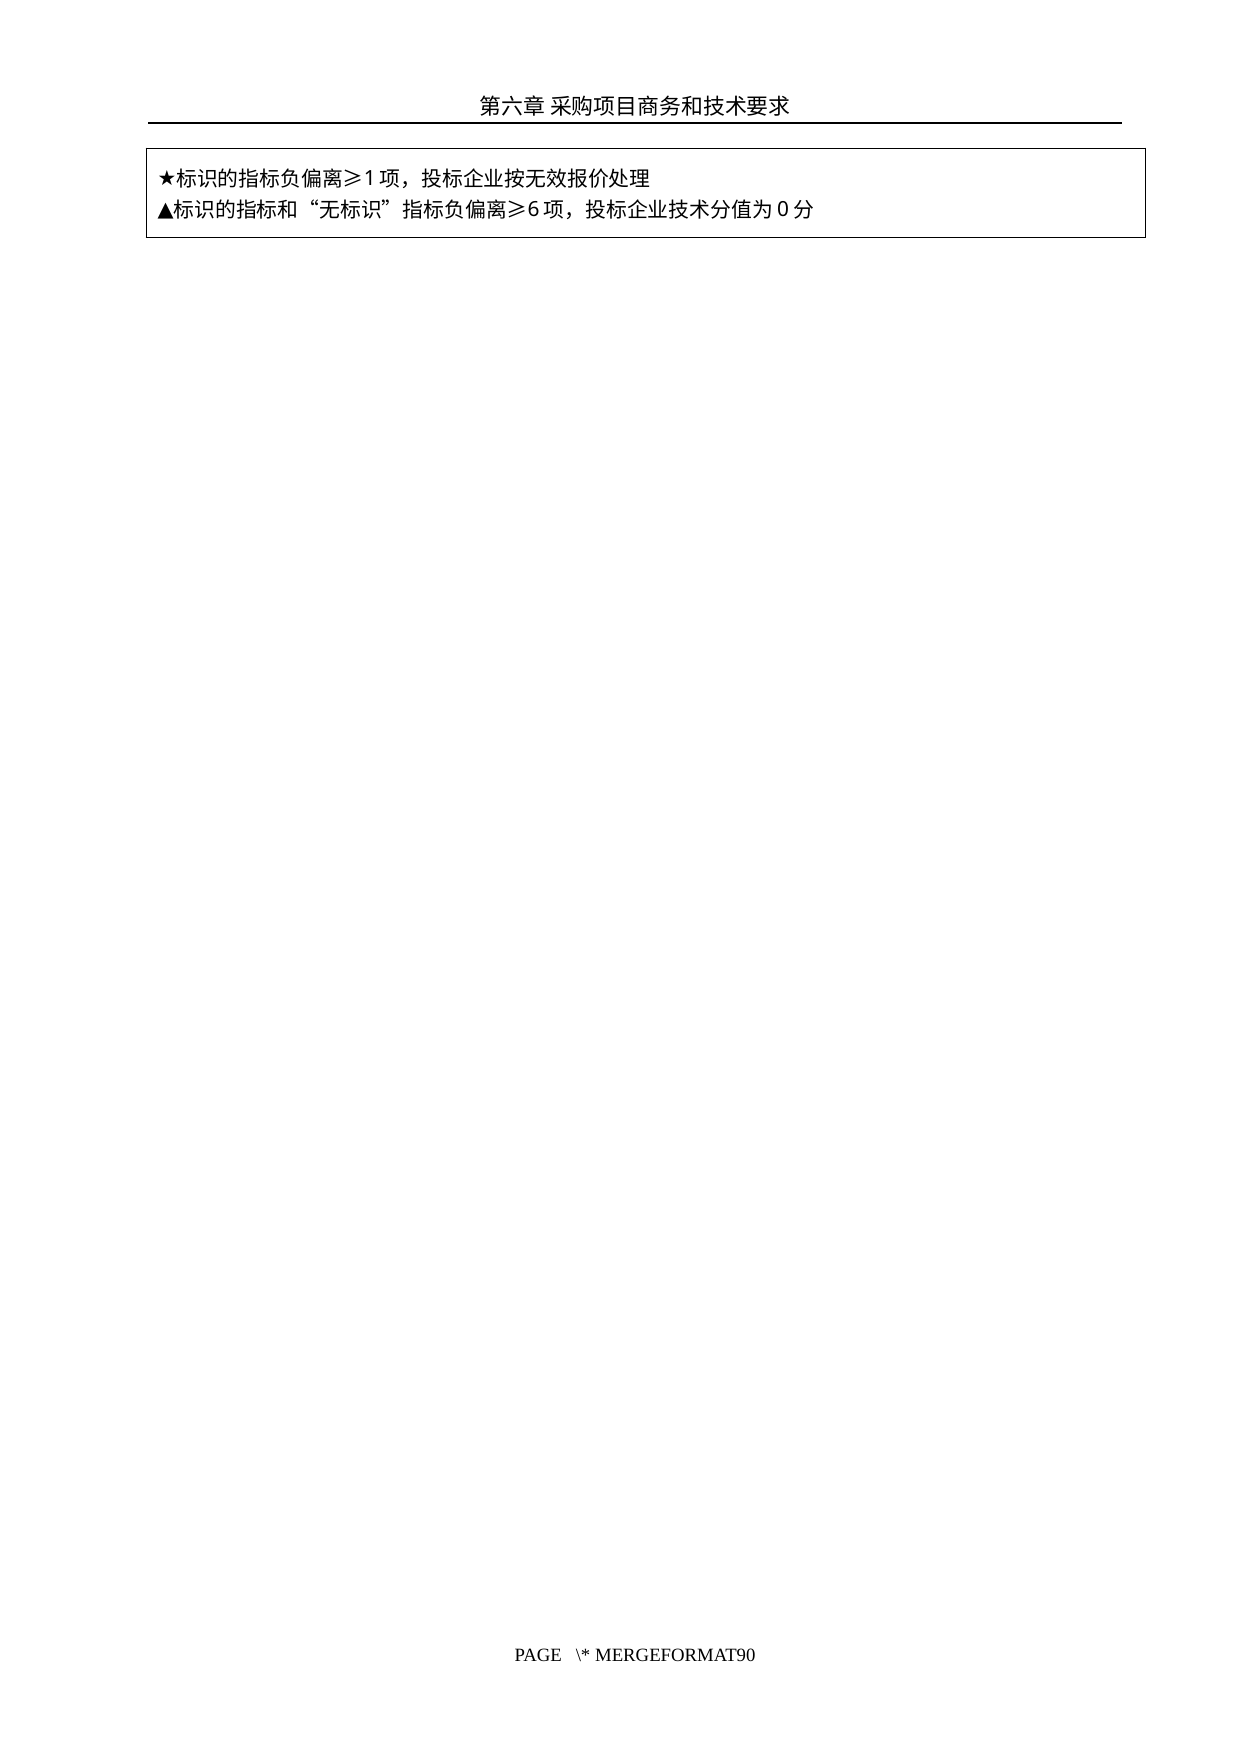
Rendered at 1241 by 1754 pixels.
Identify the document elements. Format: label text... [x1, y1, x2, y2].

table_cell ★标识的指标负偏离≥1项，投标企业按无效报价处理 ▲标识的指标和“无标识”指标负偏离≥6项，投标企业技术分值为0分 [147, 149, 1145, 237]
